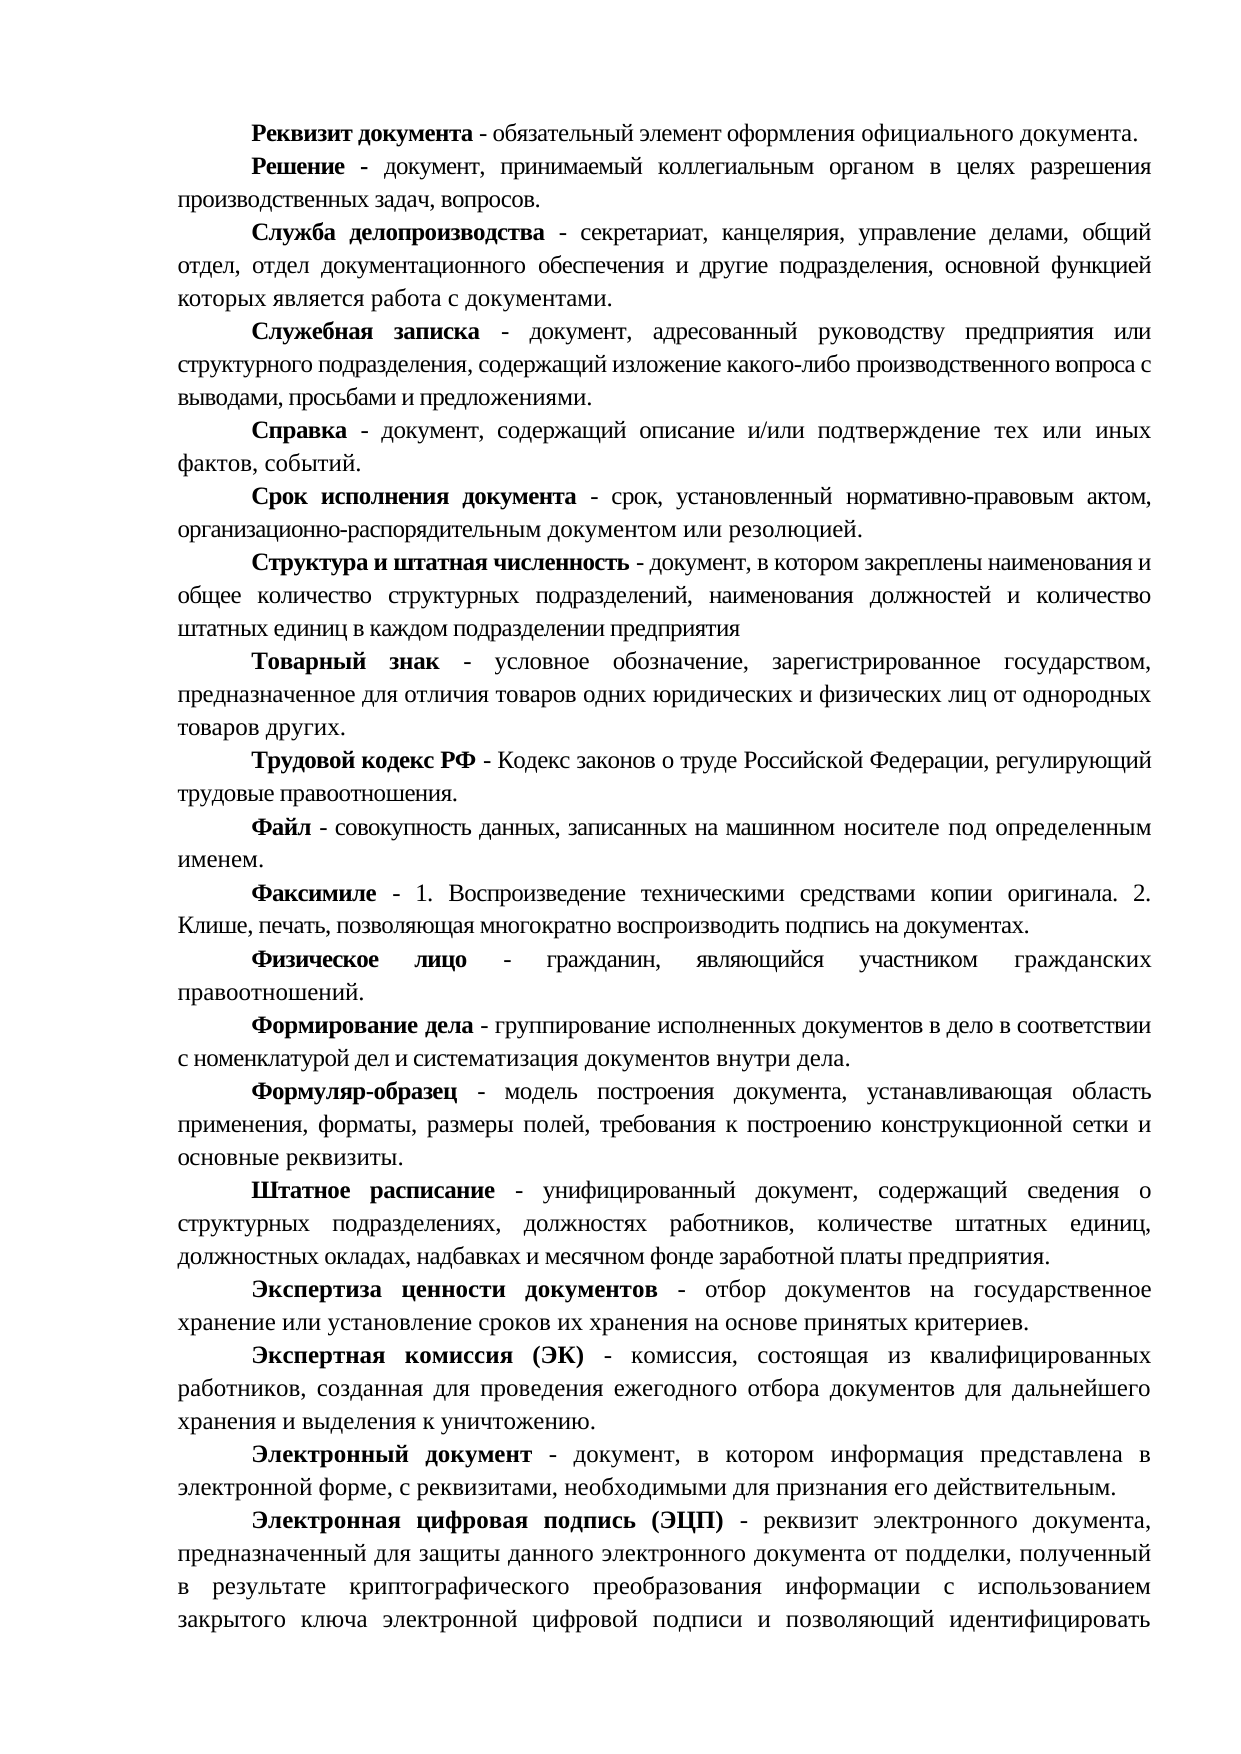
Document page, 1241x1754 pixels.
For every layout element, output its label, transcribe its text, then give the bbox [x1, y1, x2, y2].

text Файл - совокупность данных, записанных на машинном носителе под определенным именем. [177, 812, 1152, 873]
text Служебная записка - документ, адресованный руководству предприятия или структурного подразделения, содержащий изложение какого-либо производственного вопроса с выводами, просьбами и предложениями. [177, 316, 1152, 411]
text Физическое лицо - гражданин, являющийся участником гражданских правоотношений. [177, 944, 1152, 1005]
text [177, 1505, 1152, 1633]
text Решение - документ, принимаемый коллегиальным органом в целях разрешения производственных задач, вопросов. [177, 151, 1152, 213]
text Экспертная комиссия (ЭК) - комиссия, состоящая из квалифицированных работников, созданная для проведения ежегодного отбора документов для дальнейшего хранения и выделения к уничтожению. [177, 1340, 1152, 1435]
text Формуляр-образец - модель построения документа, устанавливающая область применения, форматы, размеры полей, требования к построению конструкционной сетки и основные реквизиты. [177, 1076, 1152, 1171]
text Экспертиза ценности документов - отбор документов на государственное хранение или установление сроков их хранения на основе принятых критериев. [177, 1274, 1152, 1336]
text Факсимиле - 1. Воспроизведение техническими средствами копии оригинала. 2. Клише, печать, позволяющая многократно воспроизводить подпись на документах. [177, 878, 1152, 939]
text Срок исполнения документа - срок, установленный нормативно-правовым актом, организационно-распорядительным документом или резолюцией. [177, 481, 1152, 543]
text Структура и штатная численность - документ, в котором закреплены наименования и общее количество структурных подразделений, наименования должностей и количество штатных единиц в каждом подразделении предприятия [177, 547, 1152, 642]
text Электронный документ - документ, в котором информация представлена в электронной форме, с реквизитами, необходимыми для признания его действительным. [177, 1439, 1152, 1501]
text Справка - документ, содержащий описание и/или подтверждение тех или иных фактов, событий. [177, 415, 1152, 477]
text Служба делопроизводства - секретариат, канцелярия, управление делами, общий отдел, отдел документационного обеспечения и другие подразделения, основной функцией которых является работа с документами. [177, 217, 1152, 312]
text Формирование дела - группирование исполненных документов в дело в соответствии с номенклатурой дел и систематизация документов внутри дела. [177, 1010, 1152, 1071]
text Товарный знак - условное обозначение, зарегистрированное государством, предназначенное для отличия товаров одних юридических и физических лиц от однородных товаров других. [177, 646, 1152, 741]
text Реквизит документа - обязательный элемент оформления официального документа. [177, 118, 1152, 147]
text Штатное расписание - унифицированный документ, содержащий сведения о структурных подразделениях, должностях работников, количестве штатных единиц, должностных окладах, надбавках и месячном фонде заработной платы предприятия. [177, 1175, 1152, 1269]
text Трудовой кодекс РФ - Кодекс законов о труде Российской Федерации, регулирующий трудовые правоотношения. [177, 746, 1152, 807]
